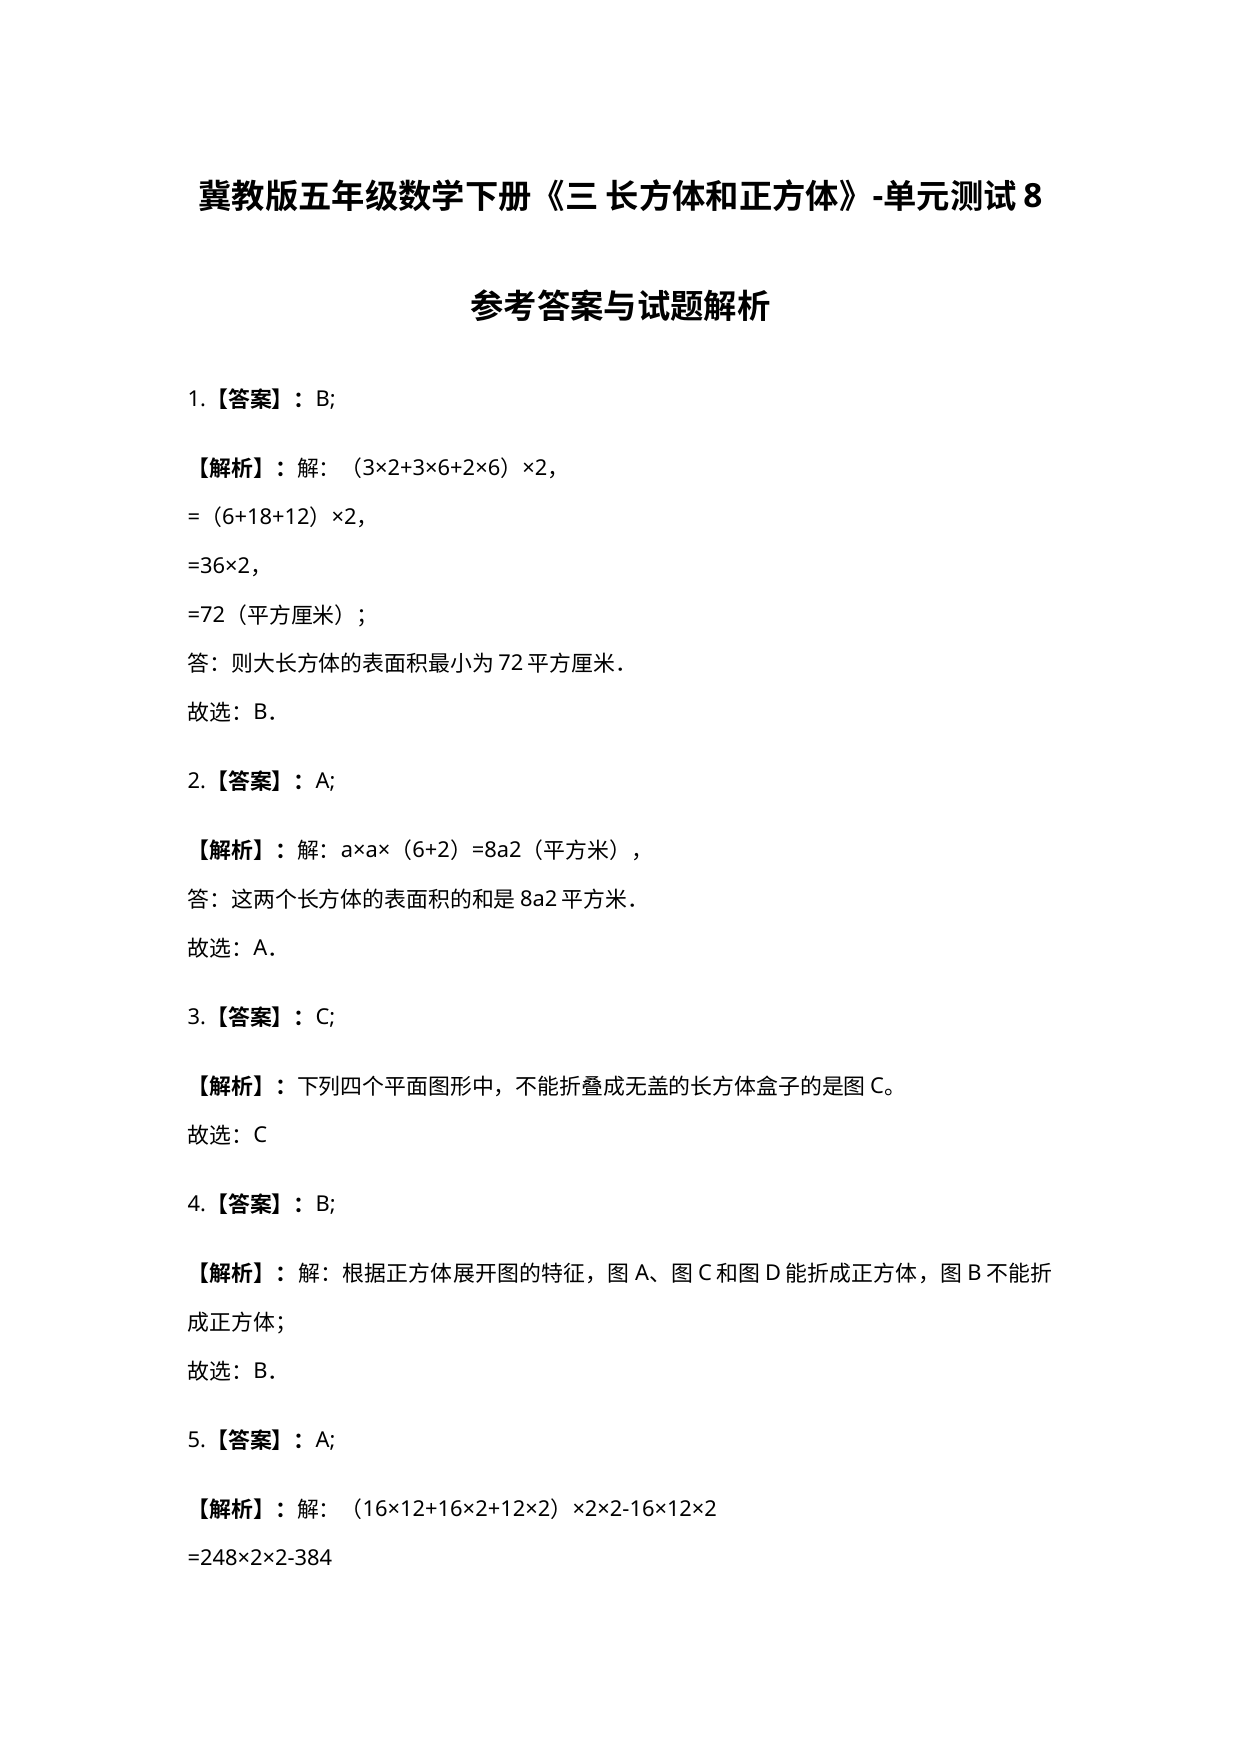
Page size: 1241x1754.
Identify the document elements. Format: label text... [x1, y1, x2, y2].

text 冀教版五年级数学下册《三 长方体和正方体》-单元测试8 [187, 162, 1053, 227]
text 2.【答案】：A; [187, 764, 1053, 796]
text 4.【答案】：B; [187, 1187, 1053, 1219]
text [187, 1492, 1053, 1573]
text 【解析】：解：根据正方体展开图的特征，图A、图C和图D能折成正方体，图B不能折成正方体； 故选：B． [187, 1256, 1053, 1386]
text 1.【答案】：B; [187, 382, 1053, 414]
text 【解析】：解：a×a×（6+2）=8a2（平方米）， 答：这两个长方体的表面积的和是8a2平方米． 故选：A． [187, 833, 1053, 963]
text 【解析】：下列四个平面图形中，不能折叠成无盖的长方体盒子的是图C。 故选：C [187, 1069, 1053, 1150]
text 【解析】：解：（3×2+3×6+2×6）×2， =（6+18+12）×2， =36×2， =72（平方厘米）； 答：则大长方体的表面积最小为72平方厘米． 故选：B． [187, 451, 1053, 727]
text 3.【答案】：C; [187, 1000, 1053, 1032]
text 5.【答案】：A; [187, 1423, 1053, 1455]
text 参考答案与试题解析 [187, 272, 1053, 337]
